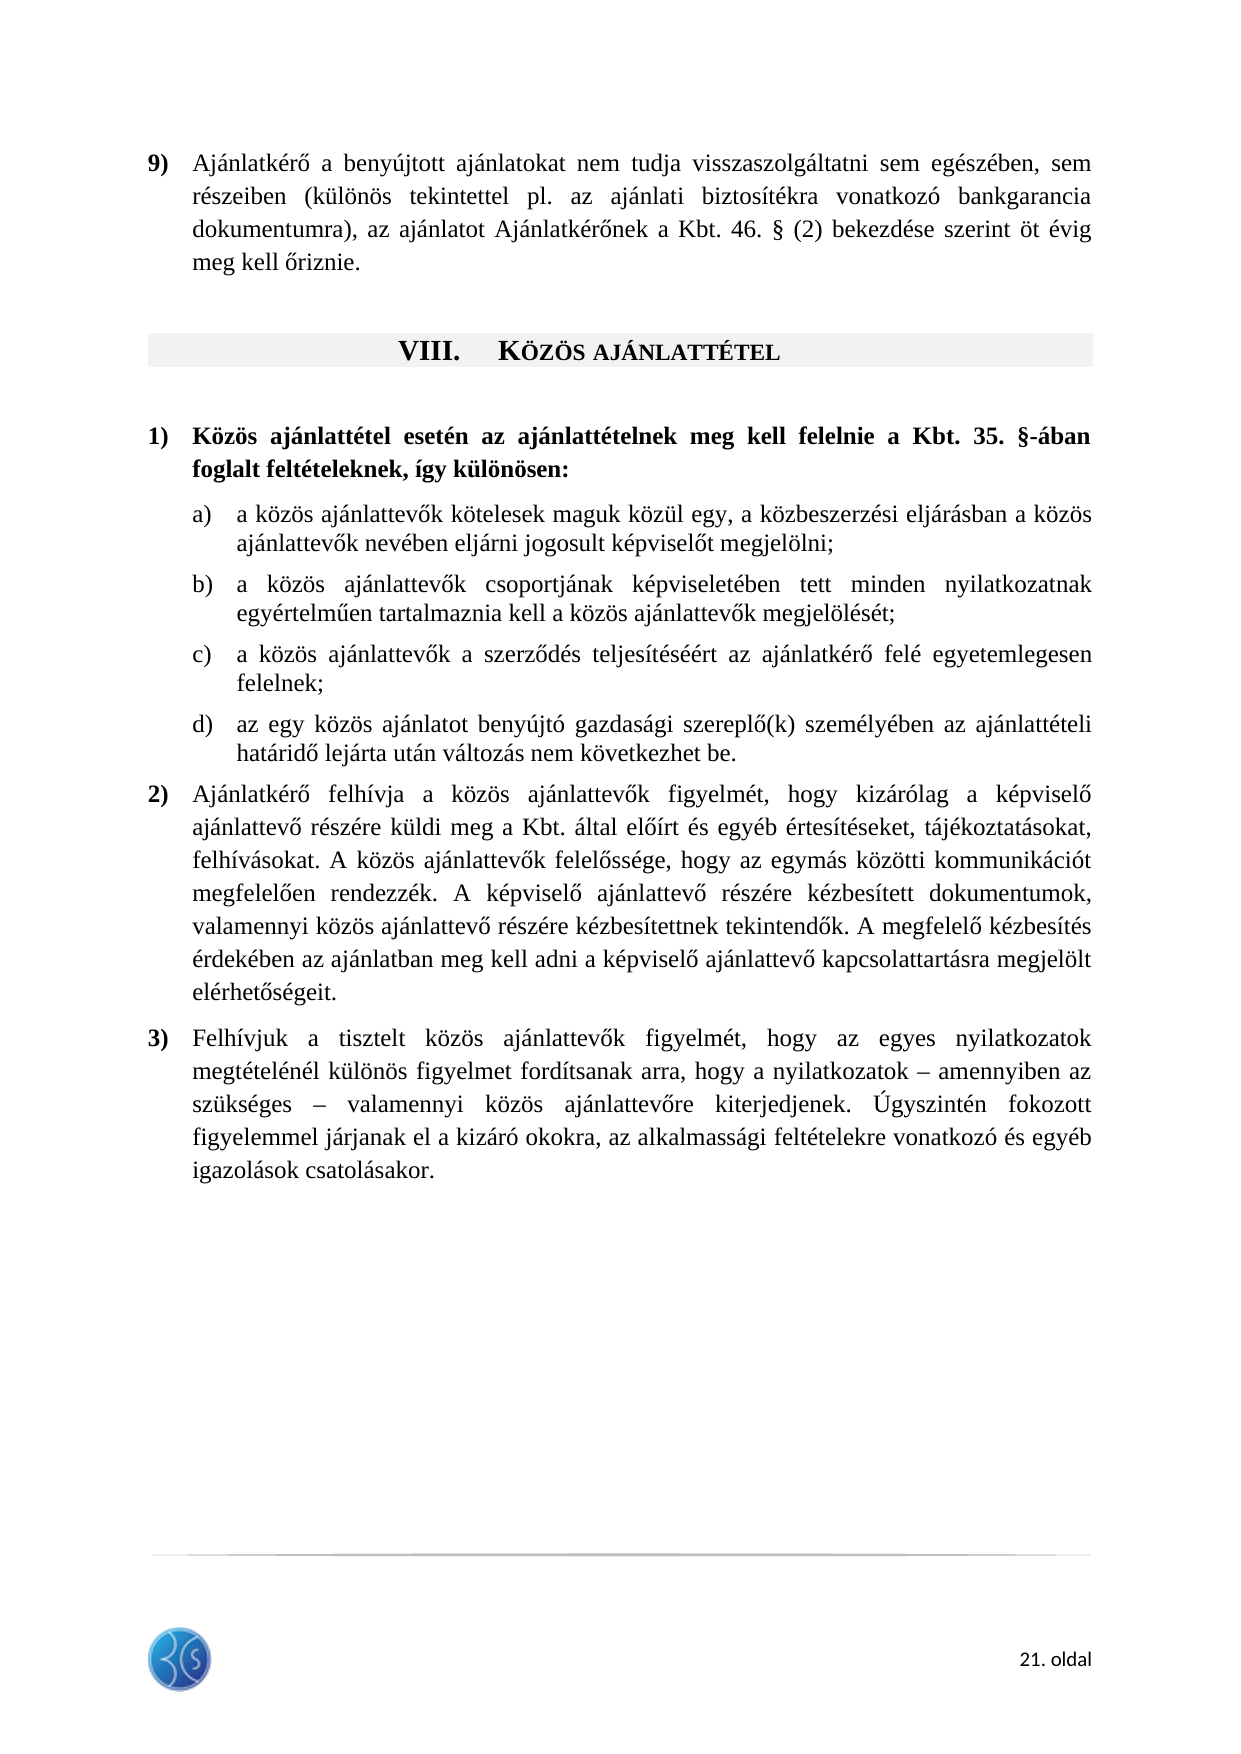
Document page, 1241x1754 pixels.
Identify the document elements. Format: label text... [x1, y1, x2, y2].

list az egy közös ajánlatot benyújtó gazdasági szereplő(k) személyében az ajánlattételi határidő lejárta után változás nem következhet be. [192, 709, 1092, 767]
list Ajánlatkérő felhívja a közös ajánlattevők figyelmét, hogy kizárólag a képviselő ajánlattevő részére küldi meg a Kbt. által előírt és egyéb értesítéseket, tájékoztatásokat, felhívásokat. A közös ajánlattevők felelőssége, hogy az egymás közötti kommunikációt megfelelően rendezzék. A képviselő ajánlattevő részére kézbesített dokumentumok, valamennyi közös ajánlattevő részére kézbesítettnek tekintendők. A megfelelő kézbesítés érdekében az ajánlatban meg kell adni a képviselő ajánlattevő kapcsolattartásra megjelölt elérhetőségeit. [148, 779, 1092, 1006]
list Közös ajánlattétel [148, 333, 1093, 367]
list a közös ajánlattevők kötelesek maguk közül egy, a közbeszerzési eljárásban a közös ajánlattevők nevében eljárni jogosult képviselőt megjelölni; [192, 499, 1092, 557]
list a közös ajánlattevők csoportjának képviseletében tett minden nyilatkozatnak egyértelműen tartalmaznia kell a közös ajánlattevők megjelölését; [192, 569, 1092, 627]
list Felhívjuk a tisztelt közös ajánlattevők figyelmét, hogy az egyes nyilatkozatok megtételénél különös figyelmet fordítsanak arra, hogy a nyilatkozatok – amennyiben az szükséges – valamennyi közös ajánlattevőre kiterjedjenek. Úgyszintén fokozott figyelemmel járjanak el a kizáró okokra, az alkalmassági feltételekre vonatkozó és egyéb igazolások csatolásakor. [148, 1023, 1092, 1184]
picture [147, 1627, 212, 1692]
picture [147, 1548, 1093, 1561]
list a közös ajánlattevők a szerződés teljesítéséért az ajánlatkérő felé egyetemlegesen felelnek; [192, 639, 1092, 697]
list Közös ajánlattétel esetén az ajánlattételnek meg kell felelnie a Kbt. 35. §-ában foglalt feltételeknek, így különösen: [148, 421, 1092, 483]
list Ajánlatkérő a benyújtott ajánlatokat nem tudja visszaszolgáltatni sem egészében, sem részeiben (különös tekintettel pl. az ajánlati biztosítékra vonatkozó bankgarancia dokumentumra), az ajánlatot Ajánlatkérőnek a Kbt. 46. § (2) bekezdése szerint öt évig meg kell őriznie. [148, 148, 1092, 276]
